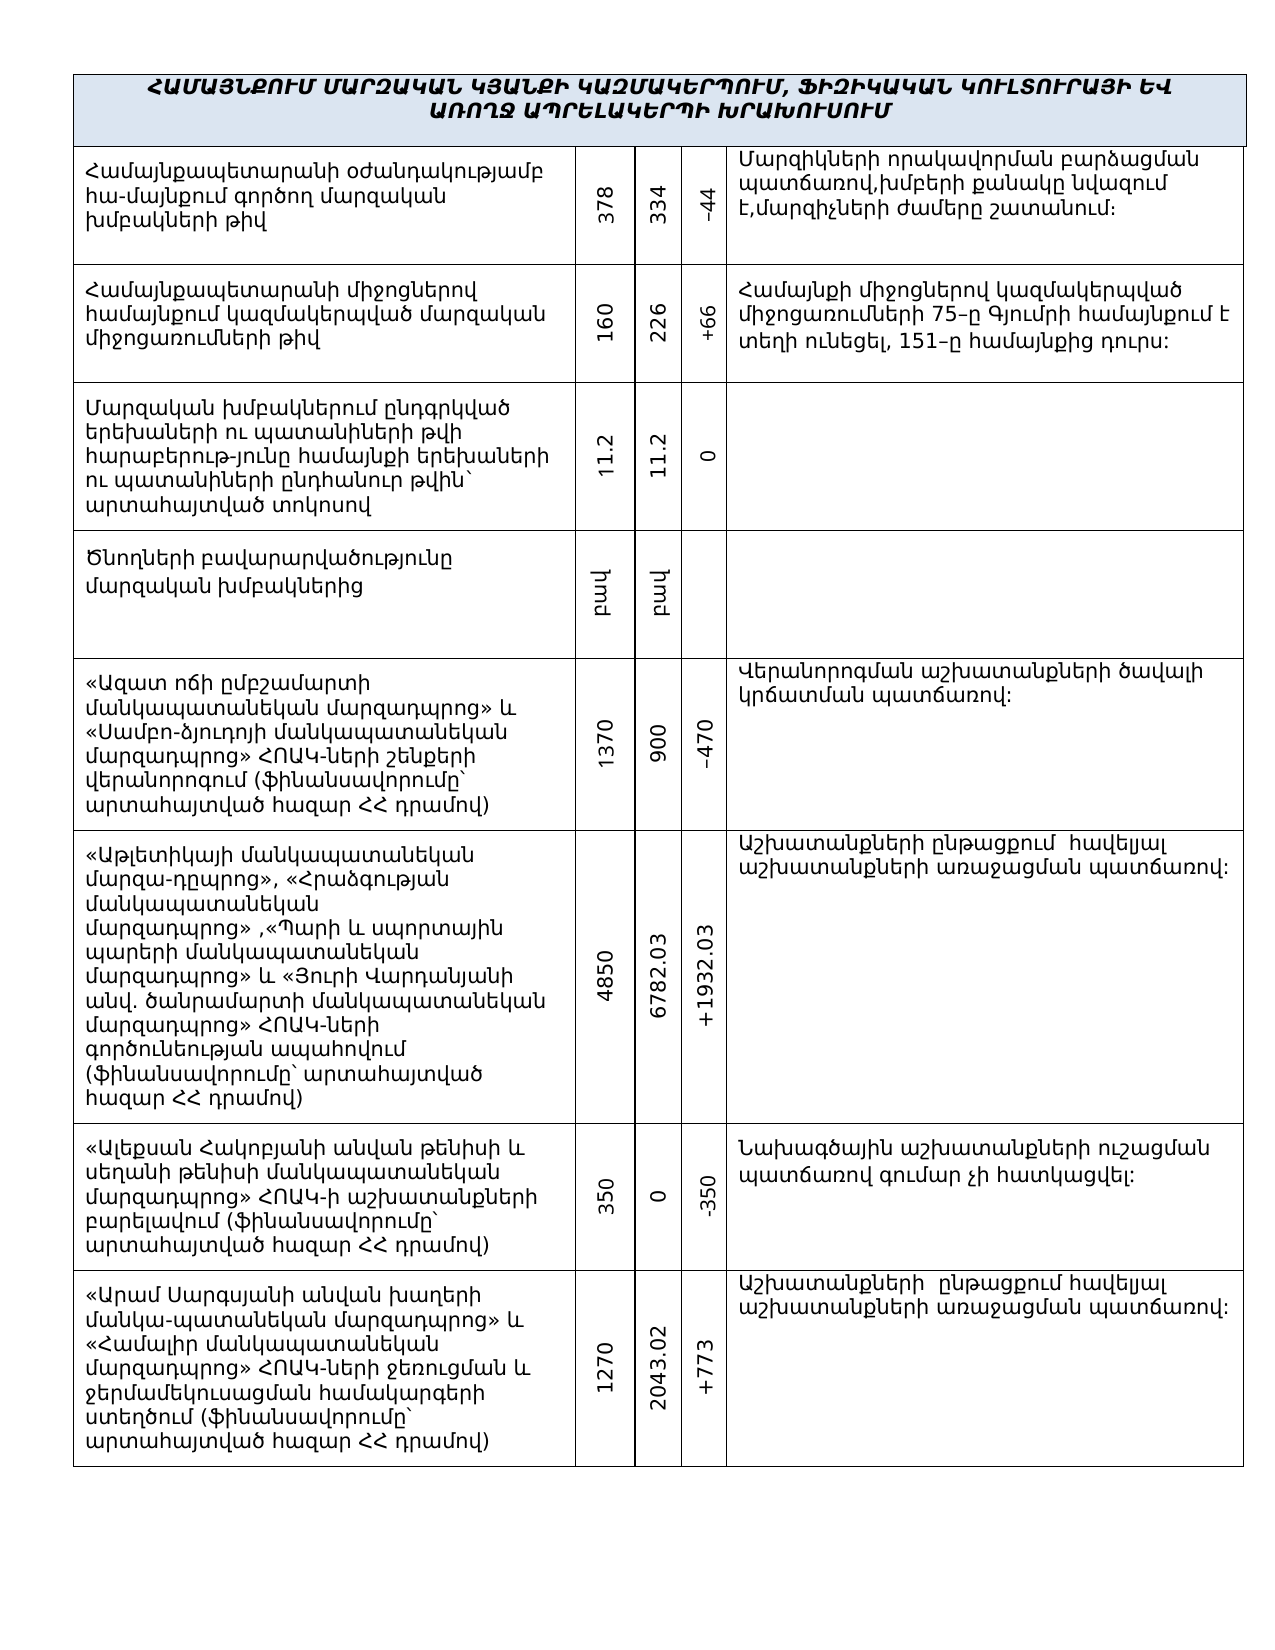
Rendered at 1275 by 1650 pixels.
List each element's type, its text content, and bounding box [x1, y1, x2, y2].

table_cell 4850 [576, 831, 634, 1123]
table_cell «Ալեքսան Հակոբյանի անվան թենիսի և սեղանի թենիսի մանկապատանեկան մարզադպրոց» ՀՈԱԿ-ի աշխատանքների բարելավում (ֆինանսավորումը՝ արտահայտված հազար ՀՀ դրամով) [74, 1124, 575, 1270]
table_cell 1370 [576, 659, 634, 829]
table_cell 0 [636, 1124, 681, 1270]
table_cell 2043.02 [636, 1271, 681, 1466]
table_cell Համայնքապետարանի օժանդակությամբ հա-մայնքում գործող մարզական խմբակների թիվ [74, 147, 575, 264]
table_cell -350 [682, 1124, 726, 1270]
table_cell 378 [576, 147, 634, 264]
table_cell –44 [682, 147, 726, 264]
table_cell 1270 [576, 1271, 634, 1466]
table_cell [727, 531, 1243, 658]
table_cell բավ [636, 531, 681, 658]
table_cell 160 [576, 265, 634, 382]
table_cell 6782.03 [636, 831, 681, 1123]
table_cell բավ [576, 531, 634, 658]
table_cell Մարզիկների որակավորման բարձացման պատճառով,խմբերի քանակը նվազում է,մարզիչների ժամերը շատանում։ [727, 147, 1243, 264]
table_cell «Ազատ ոճի ըմբշամարտի մանկապատանեկան մարզադպրոց» և «Սամբո-ձյուդոյի մանկապատանեկան մարզադպրոց» ՀՈԱԿ-ների շենքերի վերանորոգում (ֆինանսավորումը՝ արտահայտված հազար ՀՀ դրամով) [74, 659, 575, 829]
table_cell Համայնքի միջոցներով կազմակերպված միջոցառումների 75–ը Գյումրի համայնքում է տեղի ունեցել, 151–ը համայնքից դուրս: [727, 265, 1243, 382]
table_cell «Արամ Սարգսյանի անվան խաղերի մանկա-պատանեկան մարզադպրոց» և «Համալիր մանկապատանեկան մարզադպրոց» ՀՈԱԿ-ների ջեռուցման և ջերմամեկուսացման համակարգերի ստեղծում (ֆինանսավորումը՝ արտահայտված հազար ՀՀ դրամով) [74, 1271, 575, 1466]
table_cell Աշխատանքների ընթացքում հավելյալ աշխատանքների առաջացման պատճառով: [727, 831, 1243, 1123]
table_cell Համայնքապետարանի միջոցներով համայնքում կազմակերպված մարզական միջոցառումների թիվ [74, 265, 575, 382]
table_cell 350 [576, 1124, 634, 1270]
table_cell Վերանորոգման աշխատանքների ծավալի կրճատման պատճառով: [727, 659, 1243, 829]
table_cell Աշխատանքների ընթացքում հավելյալ աշխատանքների առաջացման պատճառով: [727, 1271, 1243, 1466]
table_cell 900 [636, 659, 681, 829]
table_cell 0 [682, 383, 726, 529]
table_cell [727, 383, 1243, 529]
table_cell [682, 531, 726, 658]
table_cell +773 [682, 1271, 726, 1466]
table_cell Ծնողների բավարարվածությունը մարզական խմբակներից [74, 531, 575, 658]
table_cell +1932.03 [682, 831, 726, 1123]
table_cell «Աթլետիկայի մանկապատանեկան մարզա-դըպրոց», «Հրաձգության մանկապատանեկան մարզադպրոց» ,«Պարի և սպորտային պարերի մանկապատանեկան մարզադպրոց» և «Յուրի Վարդանյանի անվ. ծանրամարտի մանկապատանեկան մարզադպրոց» ՀՈԱԿ-ների գործունեության ապահովում (ֆինանսավորումը՝ արտահայտված հազար ՀՀ դրամով) [74, 831, 575, 1123]
table_cell Նախագծային աշխատանքների ուշացման պատճառով գումար չի հատկացվել: [727, 1124, 1243, 1270]
table_cell +66 [682, 265, 726, 382]
table_cell 11.2 [576, 383, 634, 529]
table_cell 226 [636, 265, 681, 382]
table_cell ՀԱՄԱՅՆՔՈՒՄ ՄԱՐԶԱԿԱՆ ԿՅԱՆՔԻ ԿԱԶՄԱԿԵՐՊՈՒՄ, ՖԻԶԻԿԱԿԱՆ ԿՈՒԼՏՈՒՐԱՅԻ ԵՎ ԱՌՈՂՋ ԱՊՐԵԼԱԿԵՐՊԻ ԽՐԱԽՈՒՍՈՒՄ [74, 75, 1246, 146]
table_cell –470 [682, 659, 726, 829]
table_cell 334 [636, 147, 681, 264]
table_cell 11.2 [636, 383, 681, 529]
table_cell Մարզական խմբակներում ընդգրկված երեխաների ու պատանիների թվի հարաբերութ-յունը համայնքի երեխաների ու պատանիների ընդհանուր թվին` արտահայտված տոկոսով [74, 383, 575, 529]
